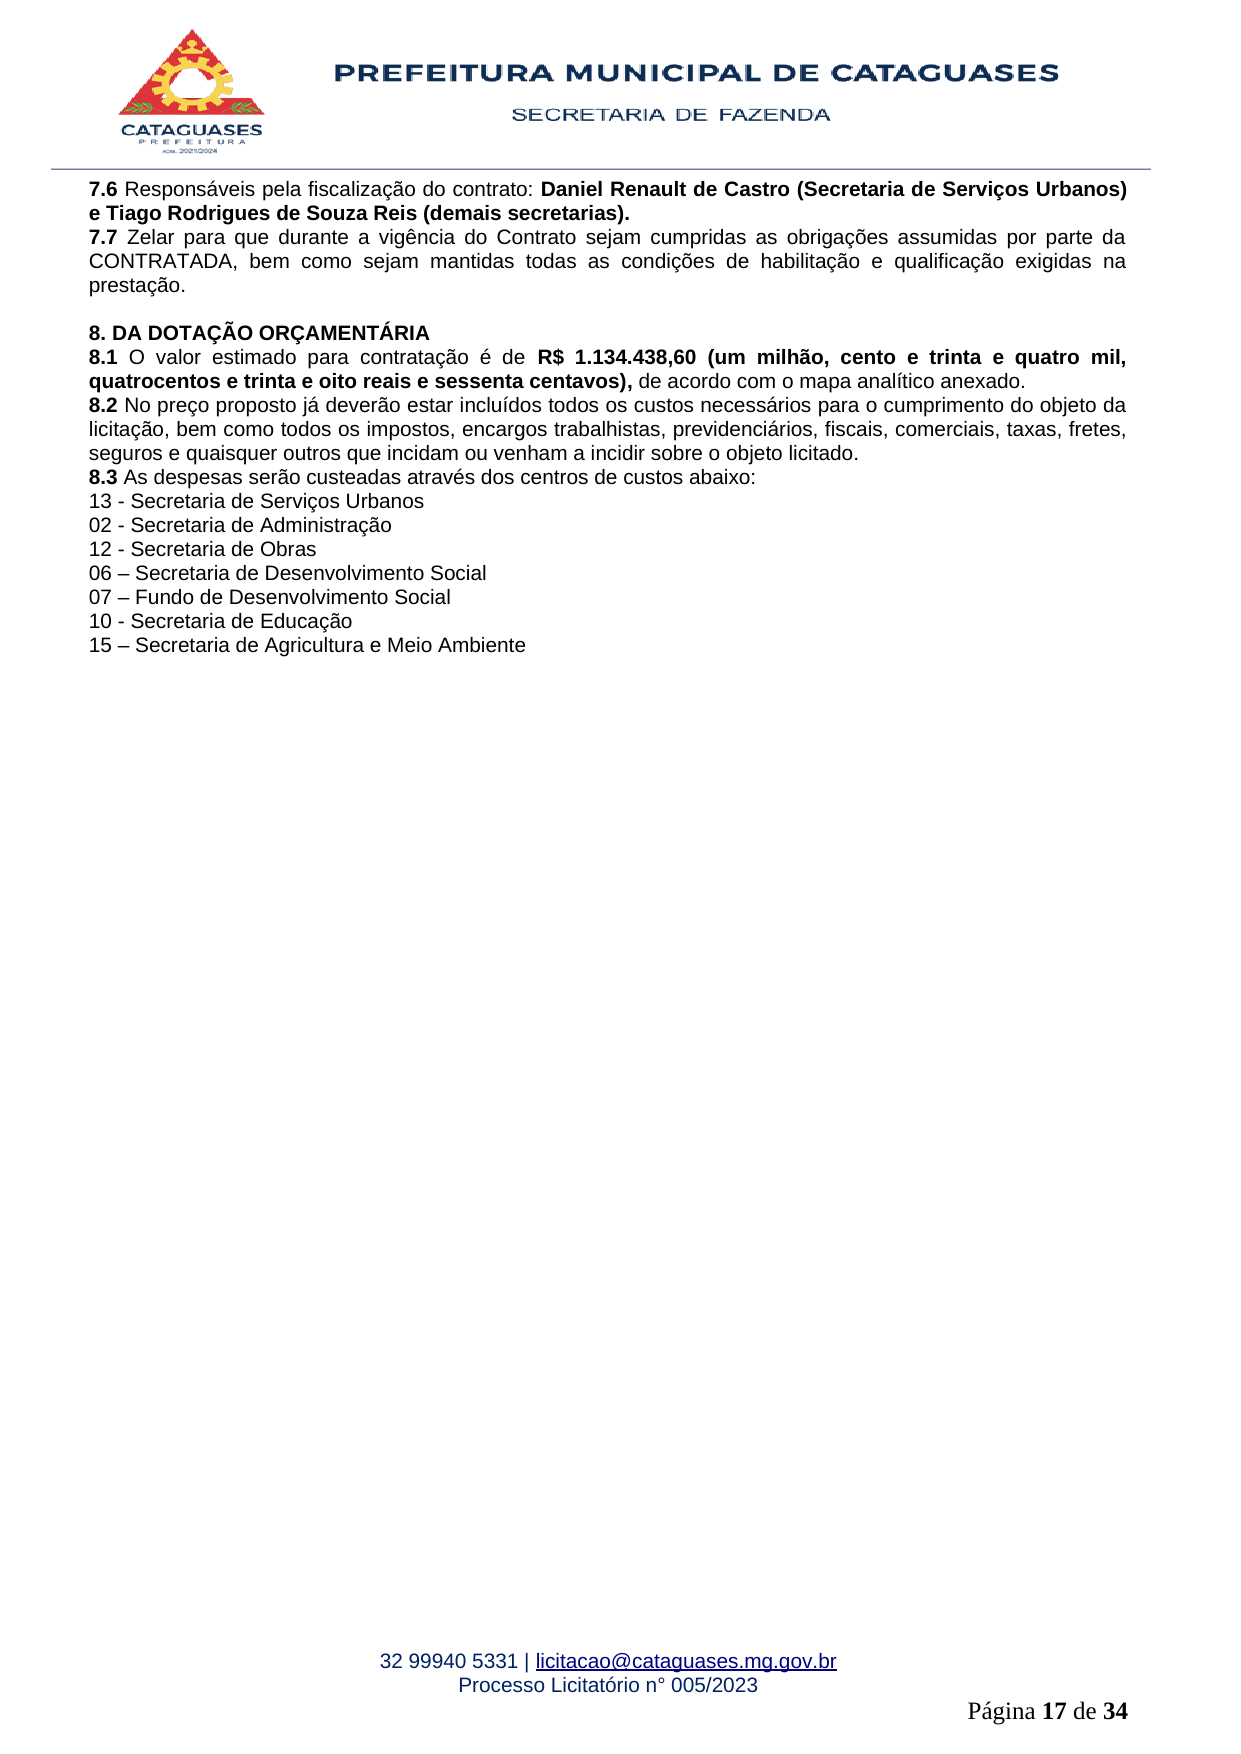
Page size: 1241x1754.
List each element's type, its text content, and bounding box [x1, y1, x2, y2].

text 07 – Fundo de Desenvolvimento Social [89, 584, 1128, 608]
text 15 – Secretaria de Agricultura e Meio Ambiente [89, 632, 1128, 656]
text 8.1 O valor estimado para contratação é de R$ 1.134.438,60 (um milhão, cento e trinta e quatro mil, quatrocentos e trinta e oito reais e sessenta centavos), de acordo com o mapa analítico anexado. [89, 345, 1128, 393]
text 7.6 Responsáveis pela fiscalização do contrato: Daniel Renault de Castro (Secretaria de Serviços Urbanos) e Tiago Rodrigues de Souza Reis (demais secretarias). [89, 177, 1128, 225]
picture [51, 11, 1151, 196]
text 8.3 As despesas serão custeadas através dos centros de custos abaixo: [89, 465, 1128, 489]
text 8.2 No preço proposto já deverão estar incluídos todos os custos necessários para o cumprimento do objeto da licitação, bem como todos os impostos, encargos trabalhistas, previdenciários, fiscais, comerciais, taxas, fretes, seguros e quaisquer outros que incidam ou venham a incidir sobre o objeto licitado. [89, 393, 1128, 465]
text 7.7 Zelar para que durante a vigência do Contrato sejam cumpridas as obrigações assumidas por parte da CONTRATADA, bem como sejam mantidas todas as condições de habilitação e qualificação exigidas na prestação. [89, 225, 1128, 297]
text 13 - Secretaria de Serviços Urbanos [89, 489, 1128, 513]
text 8. DA DOTAÇÃO ORÇAMENTÁRIA [89, 321, 1128, 345]
text 02 - Secretaria de Administração 12 - Secretaria de Obras [89, 513, 1128, 561]
text 10 - Secretaria de Educação [89, 608, 1128, 632]
text 06 – Secretaria de Desenvolvimento Social [89, 561, 1128, 584]
